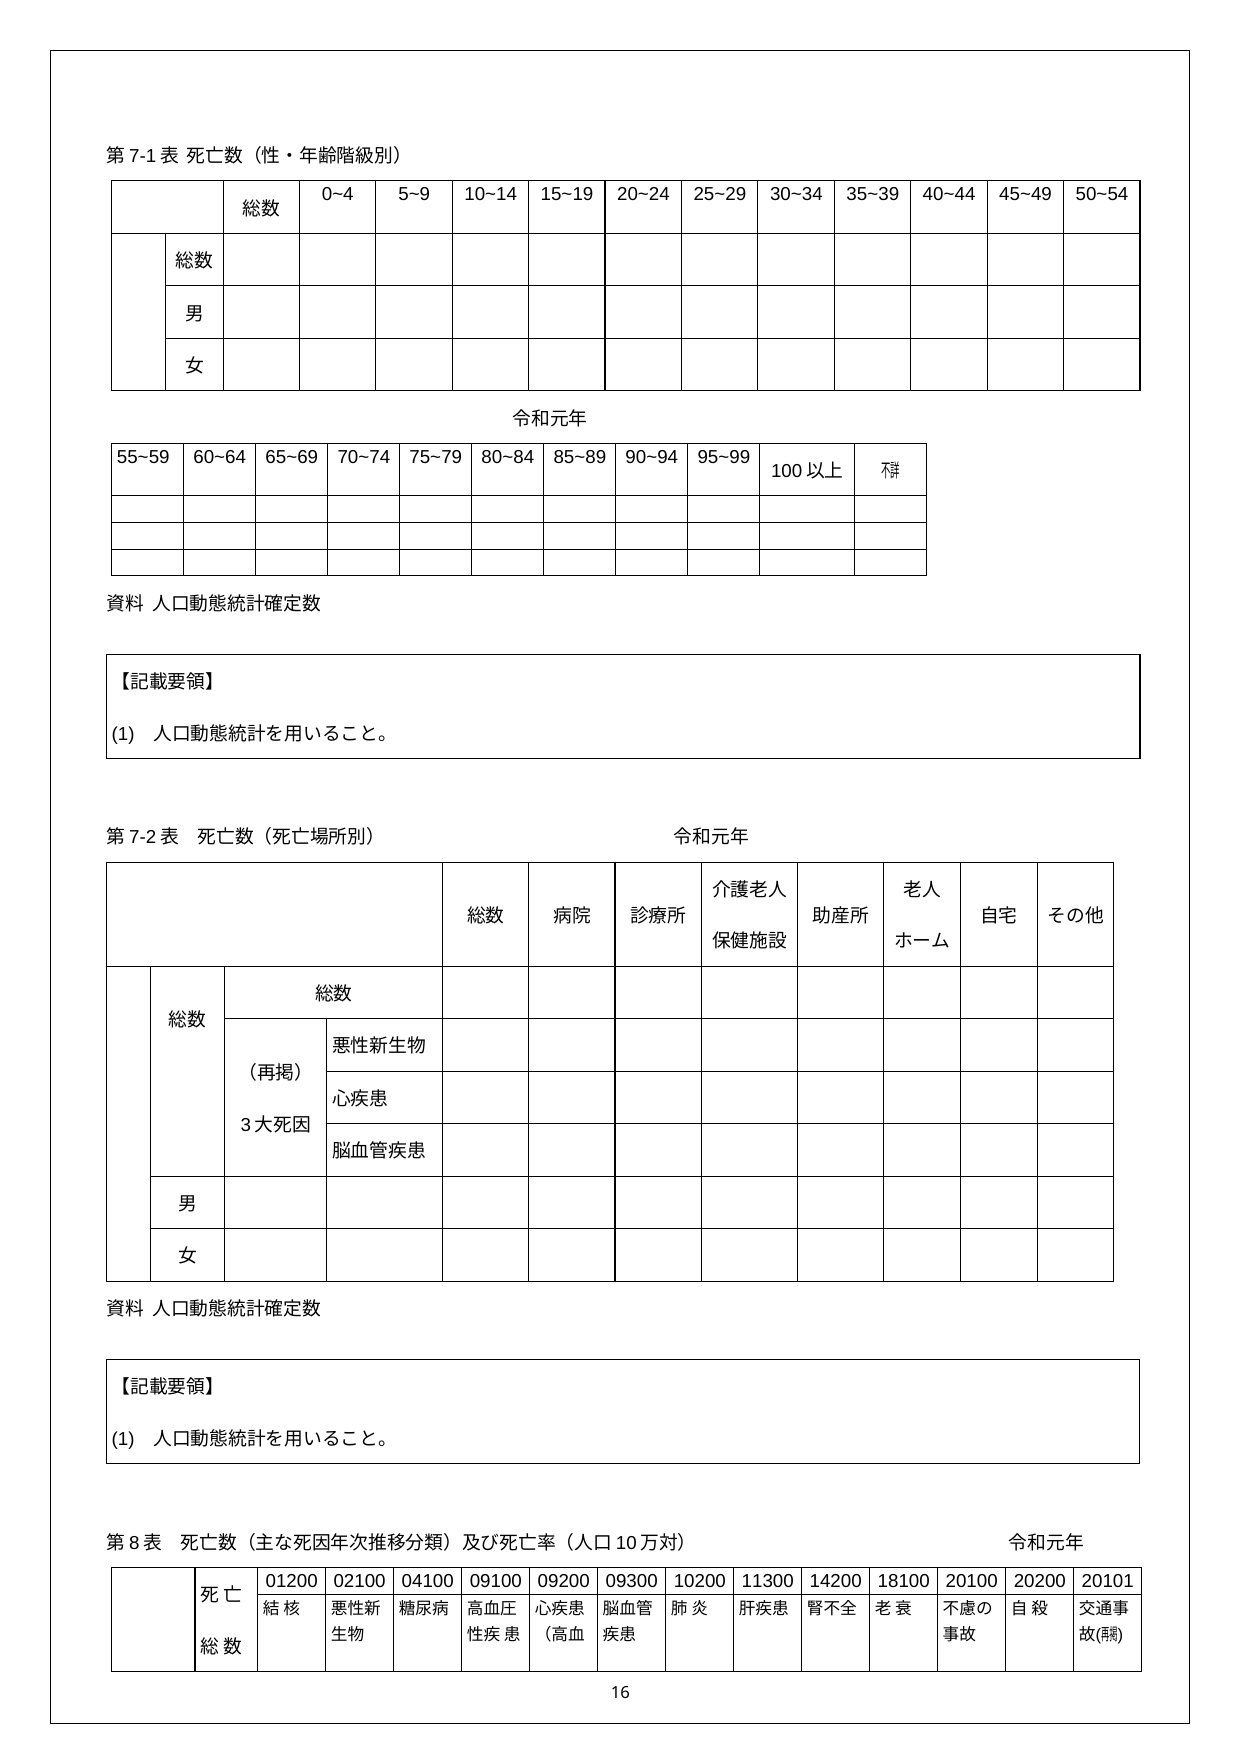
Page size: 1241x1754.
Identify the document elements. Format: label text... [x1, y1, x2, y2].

table_cell [835, 286, 910, 338]
table_header 35~39 [835, 181, 910, 233]
table_cell [112, 234, 165, 390]
table_cell 結 核 [258, 1595, 325, 1671]
table_cell [1038, 1019, 1113, 1071]
table_header 0~4 [300, 181, 375, 233]
table_cell [184, 523, 255, 549]
table_header 診療所 [616, 863, 701, 966]
text 第7-1表 死亡数（性・年齢階級別） [106, 129, 1134, 180]
table_cell [376, 234, 452, 285]
table_cell [911, 339, 987, 390]
table_header 50~54 [1064, 181, 1139, 233]
table_cell [884, 1124, 960, 1176]
table_header その他 [1038, 863, 1113, 966]
table_cell [682, 286, 757, 338]
table_cell [453, 234, 528, 285]
table_cell [798, 1072, 883, 1123]
table_cell [443, 1177, 528, 1228]
table_cell [961, 967, 1037, 1018]
table_cell [112, 523, 183, 549]
text 第7-2表 死亡数（死亡場所別） 令和元年 [106, 810, 1134, 862]
table_cell [702, 1124, 797, 1176]
table_cell [616, 1019, 701, 1071]
table_cell [256, 523, 327, 549]
table_cell [616, 1229, 701, 1281]
table_cell [443, 1072, 528, 1123]
table_header 65~69 [256, 444, 327, 495]
table_cell [798, 1229, 883, 1281]
table_header 助産所 [798, 863, 883, 966]
table_cell [472, 496, 543, 522]
table_cell [688, 523, 759, 549]
table_header 20101 [1074, 1568, 1141, 1593]
table_header 09200 [530, 1568, 597, 1593]
table_cell [911, 286, 987, 338]
table_header 5~9 [376, 181, 452, 233]
table_cell [616, 496, 687, 522]
table_cell [300, 234, 375, 285]
table_cell 脳血管疾患 [327, 1124, 442, 1176]
table_cell [798, 967, 883, 1018]
table_header 45~49 [988, 181, 1063, 233]
table_cell [702, 1177, 797, 1228]
table_cell [616, 967, 701, 1018]
table_header 【記載要領】 (1) 人口動態統計を用いること。 [107, 655, 1139, 758]
table_cell [758, 286, 834, 338]
table_cell [616, 1124, 701, 1176]
table_cell 総数 [225, 967, 442, 1018]
table_cell [1038, 967, 1113, 1018]
table_cell [884, 1072, 960, 1123]
table_cell [529, 1229, 614, 1281]
table_cell [400, 523, 471, 549]
table_cell [606, 339, 681, 390]
table_cell [855, 523, 926, 549]
table_cell 女 [166, 339, 223, 390]
table_header 95~99 [688, 444, 759, 495]
text 資料 人口動態統計確定数 [106, 576, 1134, 628]
table_cell 脳血管疾患 [598, 1595, 665, 1671]
table_cell [988, 286, 1063, 338]
table_cell [400, 550, 471, 575]
table_cell [225, 1177, 326, 1228]
table_cell [884, 1177, 960, 1228]
table_cell [256, 496, 327, 522]
table_cell [760, 496, 854, 522]
table_cell [328, 496, 399, 522]
table_cell [855, 496, 926, 522]
table_cell [443, 1124, 528, 1176]
table_cell 総数 [151, 967, 224, 1176]
table_header 10200 [666, 1568, 733, 1593]
table_cell [682, 339, 757, 390]
table_cell [702, 967, 797, 1018]
table_cell [529, 1019, 614, 1071]
table_header 15~19 [529, 181, 604, 233]
table_header 09300 [598, 1568, 665, 1593]
table_cell [443, 1229, 528, 1281]
table_cell [376, 339, 452, 390]
table_cell [855, 550, 926, 575]
table_cell [688, 496, 759, 522]
table_cell 心疾患 （高血圧性を除く） [530, 1595, 597, 1671]
table_cell [107, 967, 150, 1281]
table_cell 老 衰 [870, 1595, 937, 1671]
table_cell 腎不全 [802, 1595, 869, 1671]
table_header 20200 [1006, 1568, 1073, 1593]
table_cell [529, 234, 604, 285]
table_header 10~14 [453, 181, 528, 233]
table_cell [376, 286, 452, 338]
table_cell [702, 1229, 797, 1281]
table_cell [961, 1019, 1037, 1071]
table_cell 男 [166, 286, 223, 338]
table_cell [1064, 286, 1139, 338]
table_cell [327, 1177, 442, 1228]
table_cell 肝疾患 [734, 1595, 801, 1671]
table_cell [300, 286, 375, 338]
table_cell [1038, 1177, 1113, 1228]
table_header 40~44 [911, 181, 987, 233]
table_cell [544, 523, 615, 549]
table_header 55~59 [112, 444, 183, 495]
table_cell [225, 1229, 326, 1281]
table_header 25~29 [682, 181, 757, 233]
table_cell [798, 1124, 883, 1176]
table_cell 心疾患 [327, 1072, 442, 1123]
table_cell 高血圧性疾 患 [462, 1595, 529, 1671]
table_cell [961, 1072, 1037, 1123]
table_header 80~84 [472, 444, 543, 495]
table_cell [702, 1072, 797, 1123]
table_header 85~89 [544, 444, 615, 495]
table_cell [472, 523, 543, 549]
table_cell [616, 1177, 701, 1228]
table_cell [224, 286, 299, 338]
table_header 20100 [938, 1568, 1005, 1593]
table_cell [616, 550, 687, 575]
table_header 病院 [529, 863, 614, 966]
table_cell [529, 1177, 614, 1228]
table_cell [758, 234, 834, 285]
table_header 不詳 [855, 444, 926, 495]
table_cell [616, 523, 687, 549]
table_cell [988, 339, 1063, 390]
table_cell [835, 339, 910, 390]
table_cell [606, 286, 681, 338]
table_cell [798, 1019, 883, 1071]
table_header 20~24 [606, 181, 681, 233]
text 第8表 死亡数（主な死因年次推移分類）及び死亡率（人口10万対） 令和元年 [106, 1515, 1134, 1567]
table_header 介護老人 保健施設 [702, 863, 797, 966]
table_cell [453, 339, 528, 390]
table_header 100以上 [760, 444, 854, 495]
table_cell [112, 550, 183, 575]
table_cell 肺 炎 [666, 1595, 733, 1671]
text 令和元年 [106, 391, 1134, 443]
table_cell 不慮の事故 [938, 1595, 1005, 1671]
table_cell [256, 550, 327, 575]
table_header [112, 1568, 194, 1671]
table_cell [443, 1019, 528, 1071]
table_cell [453, 286, 528, 338]
table_cell [300, 339, 375, 390]
table_cell [884, 1019, 960, 1071]
table_header [107, 863, 442, 966]
table_cell [835, 234, 910, 285]
table_cell [688, 550, 759, 575]
table_cell [327, 1229, 442, 1281]
table_header 総数 [443, 863, 528, 966]
table_cell [884, 967, 960, 1018]
table_header 70~74 [328, 444, 399, 495]
table_cell [472, 550, 543, 575]
table_cell [884, 1229, 960, 1281]
table_cell [529, 967, 614, 1018]
table_cell [544, 496, 615, 522]
table_cell 総数 [166, 234, 223, 285]
table_cell [682, 234, 757, 285]
table_cell [224, 339, 299, 390]
table_cell [606, 234, 681, 285]
table_cell [529, 1072, 614, 1123]
table_cell [961, 1229, 1037, 1281]
text 資料 人口動態統計確定数 [106, 1282, 1134, 1333]
table_cell [1038, 1072, 1113, 1123]
table_cell [328, 523, 399, 549]
table_header 老人 ホーム [884, 863, 960, 966]
table_header 14200 [802, 1568, 869, 1593]
table_header 01200 [258, 1568, 325, 1593]
table_cell [702, 1019, 797, 1071]
table_cell [1064, 234, 1139, 285]
table_cell [544, 550, 615, 575]
table_header 18100 [870, 1568, 937, 1593]
table_cell [224, 234, 299, 285]
table_cell [184, 550, 255, 575]
table_cell [1038, 1124, 1113, 1176]
table_cell [988, 234, 1063, 285]
table_cell [529, 286, 604, 338]
table_cell [798, 1177, 883, 1228]
table_cell 男 [151, 1177, 224, 1228]
table_header 09100 [462, 1568, 529, 1593]
table_cell [961, 1177, 1037, 1228]
table_header 04100 [394, 1568, 461, 1593]
table_cell [911, 234, 987, 285]
table_header 60~64 [184, 444, 255, 495]
table_cell [328, 550, 399, 575]
table_cell [760, 550, 854, 575]
table_header 02100 [326, 1568, 393, 1593]
table_header 自宅 [961, 863, 1037, 966]
table_header [112, 181, 223, 233]
table_cell [1064, 339, 1139, 390]
table_cell [443, 967, 528, 1018]
table_header 総数 [224, 181, 299, 233]
table_cell 悪性新生物 [326, 1595, 393, 1671]
table_cell [760, 523, 854, 549]
table_header 11300 [734, 1568, 801, 1593]
table_cell [961, 1124, 1037, 1176]
table_cell [616, 1072, 701, 1123]
table_cell [1038, 1229, 1113, 1281]
table_cell （再掲） 3大死因 [225, 1019, 326, 1176]
table_cell 女 [151, 1229, 224, 1281]
table_header 【記載要領】 (1) 人口動態統計を用いること。 [107, 1360, 1139, 1463]
table_cell [400, 496, 471, 522]
table_cell [112, 496, 183, 522]
table_cell [529, 1124, 614, 1176]
table_cell 糖尿病 [394, 1595, 461, 1671]
table_cell 悪性新生物 [327, 1019, 442, 1071]
table_cell 交通事故(再掲) [1074, 1595, 1141, 1671]
table_header 30~34 [758, 181, 834, 233]
table_cell [758, 339, 834, 390]
table_cell [529, 339, 604, 390]
table_header 75~79 [400, 444, 471, 495]
table_header 死 亡 総 数 [196, 1568, 257, 1671]
table_cell [184, 496, 255, 522]
table_cell 自 殺 [1006, 1595, 1073, 1671]
table_header 90~94 [616, 444, 687, 495]
